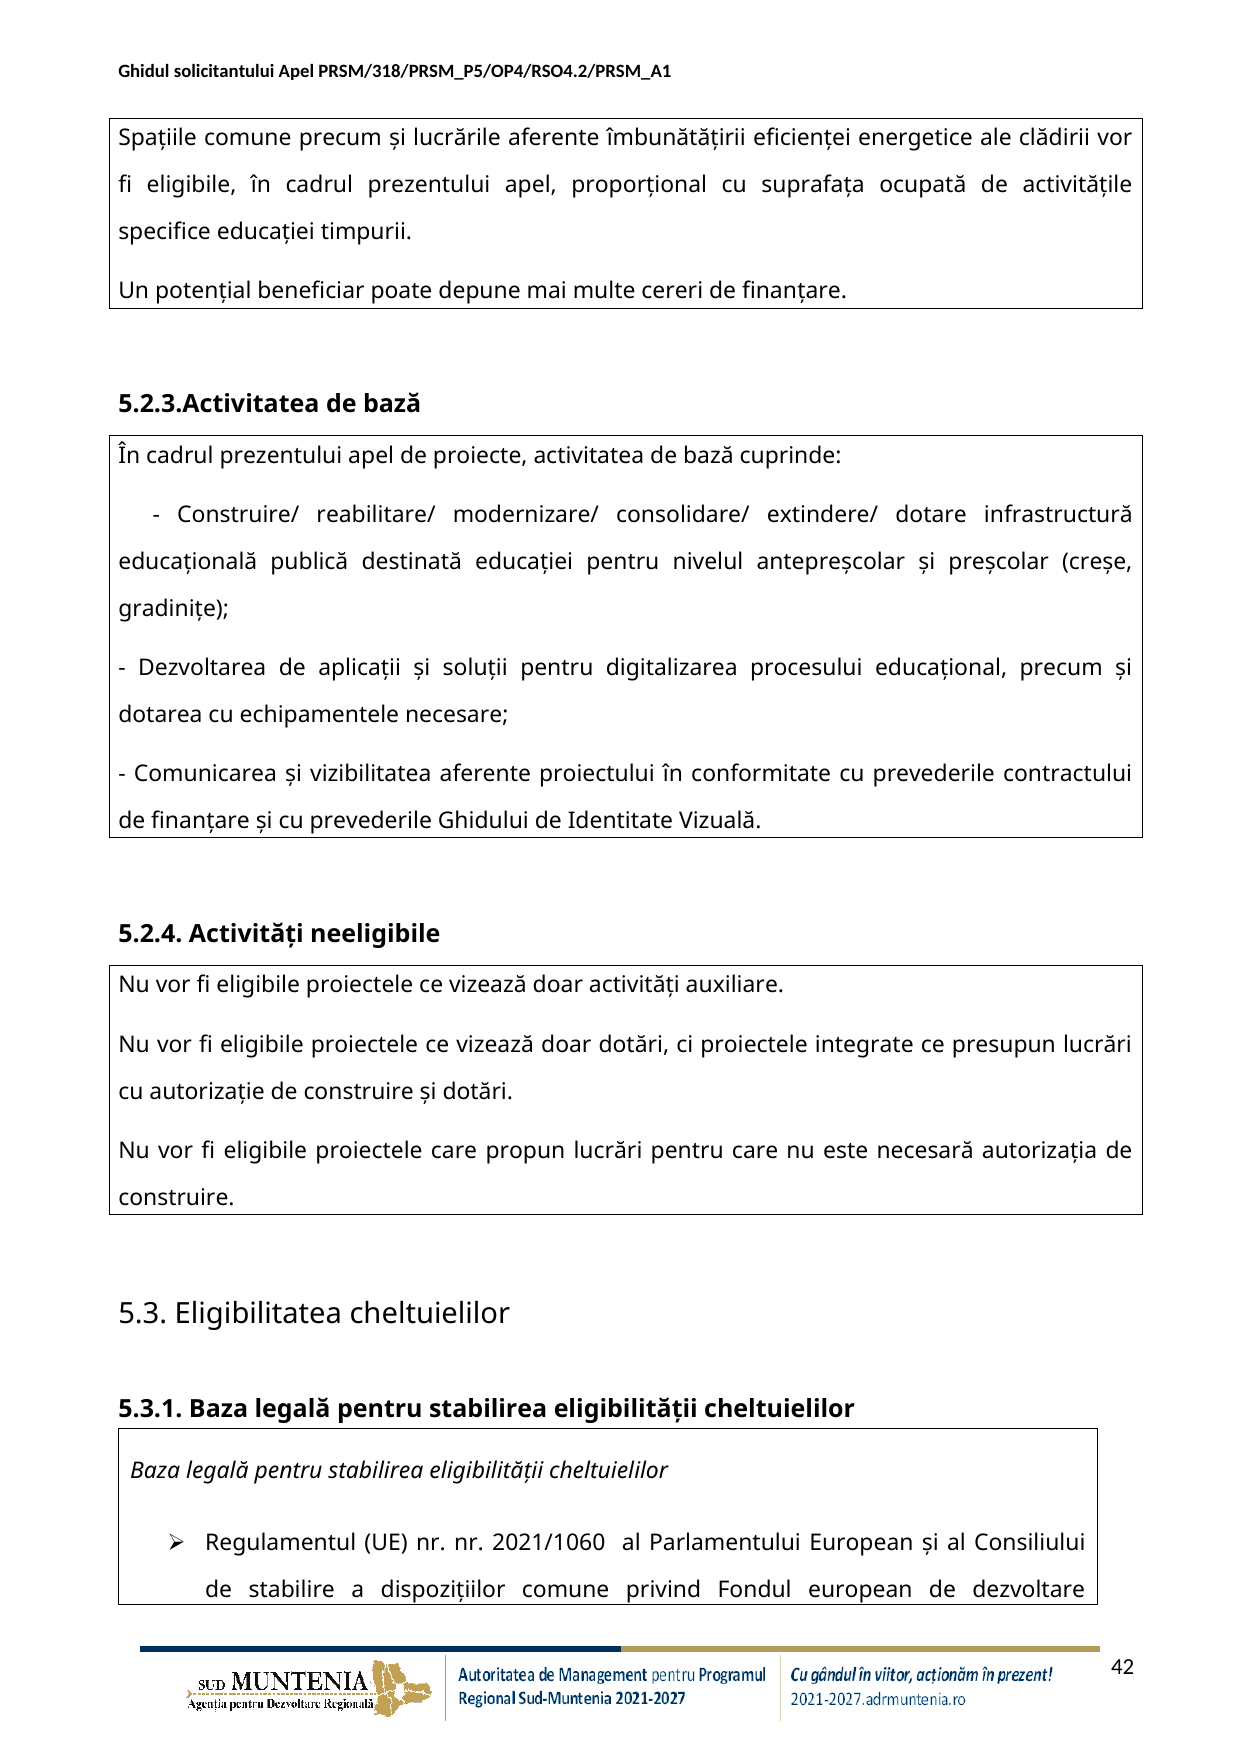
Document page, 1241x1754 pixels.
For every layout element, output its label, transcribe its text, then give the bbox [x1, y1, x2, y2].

picture [140, 1646, 1100, 1721]
text Spațiile comune precum și lucrările aferente îmbunătățirii eficienței energetice ale clădirii vor fi eligibile, în cadrul prezentului apel, proporțional cu suprafața ocupată de activitățile specifice educației timpurii. [110, 119, 1142, 246]
text - Construire/ reabilitare/ modernizare/ consolidare/ extindere/ dotare infrastructură educaţională publică destinată educației pentru nivelul antepreșcolar și preșcolar (creșe, gradinițe); [110, 495, 1142, 623]
text - Dezvoltarea de aplicații și soluții pentru digitalizarea procesului educațional, precum și dotarea cu echipamentele necesare; [110, 648, 1142, 729]
subtitle 5.3. Eligibilitatea cheltuielilor [118, 1293, 1134, 1332]
subtitle 5.3.1. Baza legală pentru stabilirea eligibilității cheltuielilor [118, 1391, 1134, 1425]
text Un potenţial beneficiar poate depune mai multe cereri de finanţare. [110, 271, 1142, 308]
text Nu vor fi eligibile proiectele care propun lucrări pentru care nu este necesară autorizația de construire. [110, 1131, 1142, 1214]
text - Comunicarea și vizibilitatea aferente proiectului în conformitate cu prevederile contractului de finanţare și cu prevederile Ghidului de Identitate Vizuală. [110, 754, 1142, 837]
text Nu vor fi eligibile proiectele ce vizează doar activități auxiliare. [110, 966, 1142, 999]
text Nu vor fi eligibile proiectele ce vizează doar dotări, ci proiectele integrate ce presupun lucrări cu autorizație de construire și dotări. [110, 1024, 1142, 1106]
text În cadrul prezentului apel de proiecte, activitatea de bază cuprinde: [110, 436, 1142, 470]
subtitle 5.2.3.Activitatea de bază [118, 386, 1134, 420]
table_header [119, 1429, 1097, 1604]
subtitle 5.2.4. Activități neeligibile [118, 916, 1134, 950]
